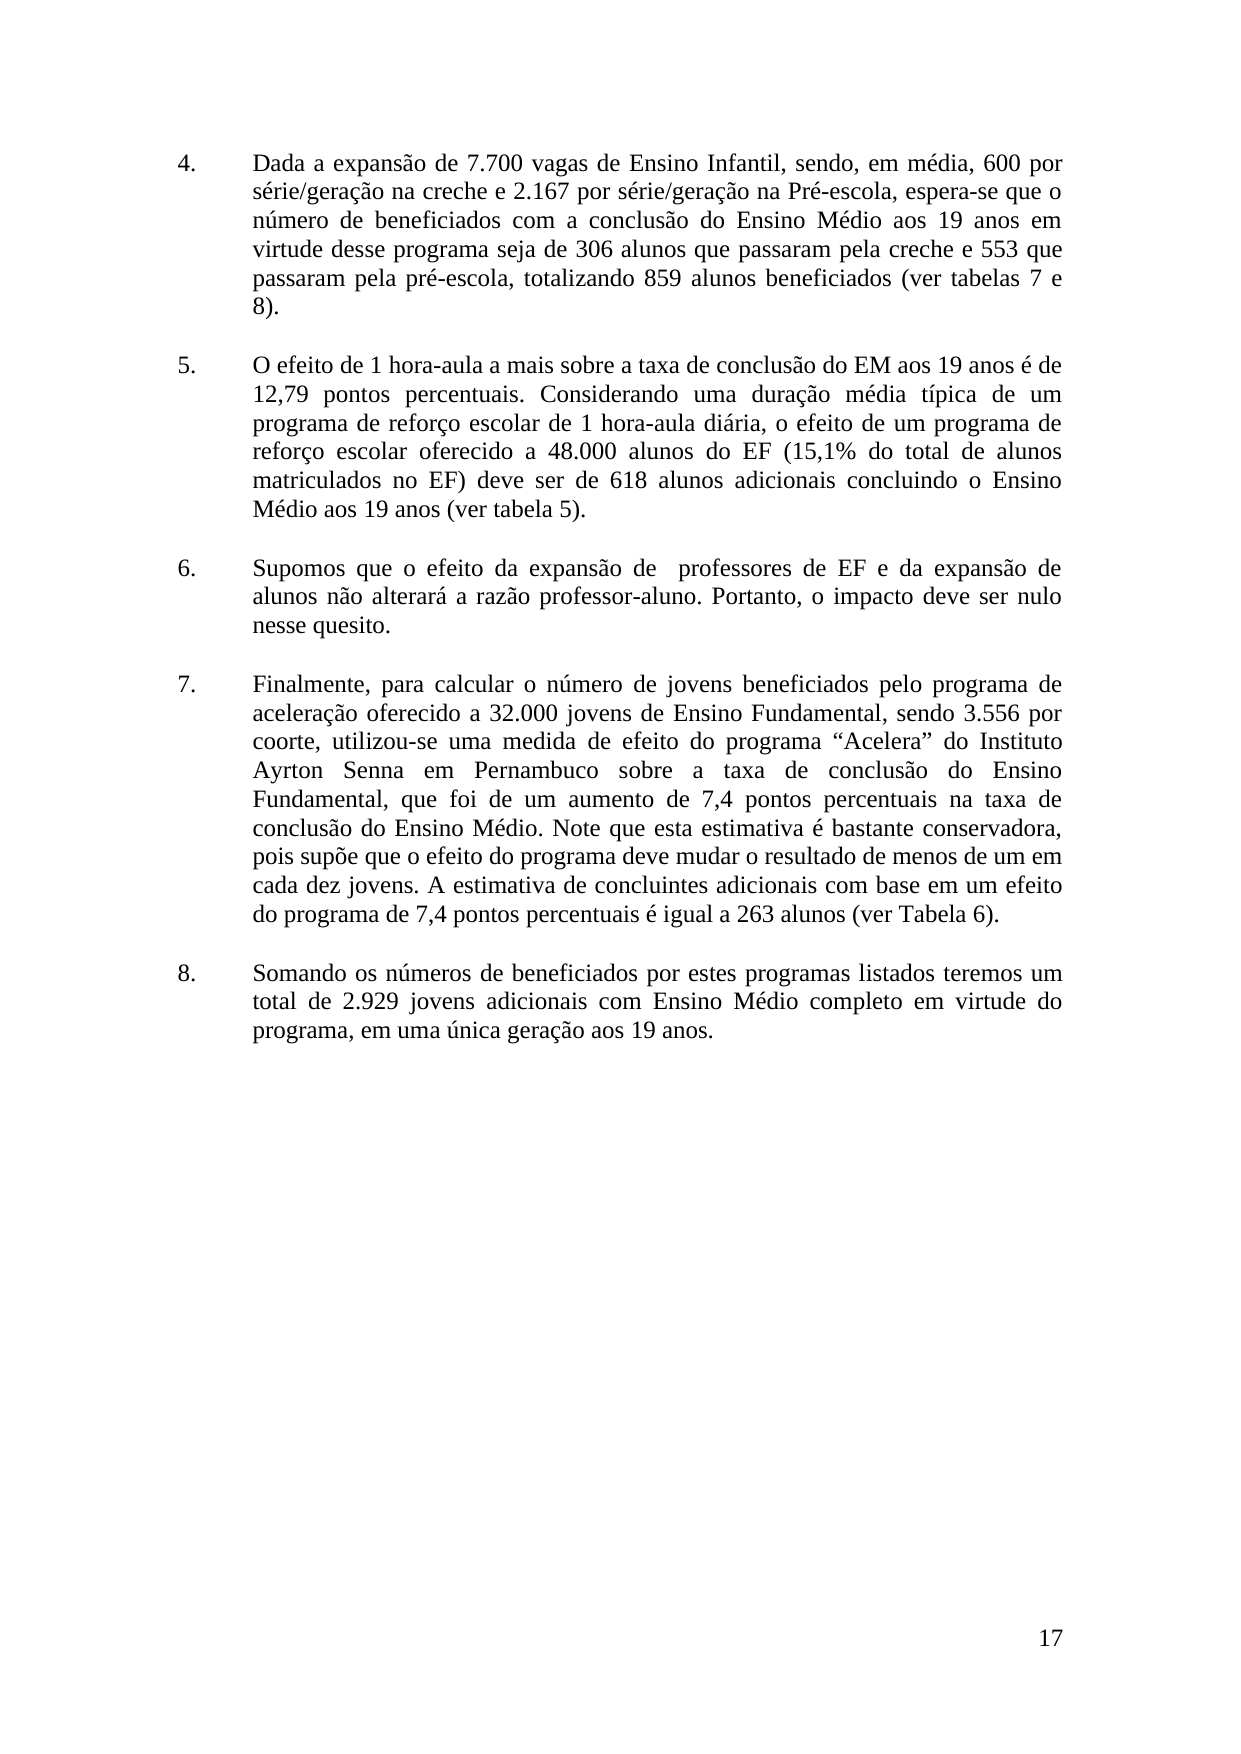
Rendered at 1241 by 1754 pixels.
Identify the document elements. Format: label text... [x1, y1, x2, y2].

list Finalmente, para calcular o número de jovens beneficiados pelo programa de aceleração oferecido a 32.000 jovens de Ensino Fundamental, sendo 3.556 por coorte, utilizou-se uma medida de efeito do programa “Acelera” do Instituto Ayrton Senna em Pernambuco sobre a taxa de conclusão do Ensino Fundamental, que foi de um aumento de 7,4 pontos percentuais na taxa de conclusão do Ensino Médio. Note que esta estimativa é bastante conservadora, pois supõe que o efeito do programa deve mudar o resultado de menos de um em cada dez jovens. A estimativa de concluintes adicionais com base em um efeito do programa de 7,4 pontos percentuais é igual a 263 alunos (ver Tabela 6). [177, 669, 1063, 928]
list Supomos que o efeito da expansão de professores de EF e da expansão de alunos não alterará a razão professor-aluno. Portanto, o impacto deve ser nulo nesse quesito. [177, 553, 1063, 639]
list Dada a expansão de 7.700 vagas de Ensino Infantil, sendo, em média, 600 por série/geração na creche e 2.167 por série/geração na Pré-escola, espera-se que o número de beneficiados com a conclusão do Ensino Médio aos 19 anos em virtude desse programa seja de 306 alunos que passaram pela creche e 553 que passaram pela pré-escola, totalizando 859 alunos beneficiados (ver tabelas 7 e 8). [177, 148, 1063, 320]
list O efeito de 1 hora-aula a mais sobre a taxa de conclusão do EM aos 19 anos é de 12,79 pontos percentuais. Considerando uma duração média típica de um programa de reforço escolar de 1 hora-aula diária, o efeito de um programa de reforço escolar oferecido a 48.000 alunos do EF (15,1% do total de alunos matriculados no EF) deve ser de 618 alunos adicionais concluindo o Ensino Médio aos 19 anos (ver tabela 5). [177, 350, 1063, 523]
list Somando os números de beneficiados por estes programas listados teremos um total de 2.929 jovens adicionais com Ensino Médio completo em virtude do programa, em uma única geração aos 19 anos. [177, 958, 1063, 1044]
